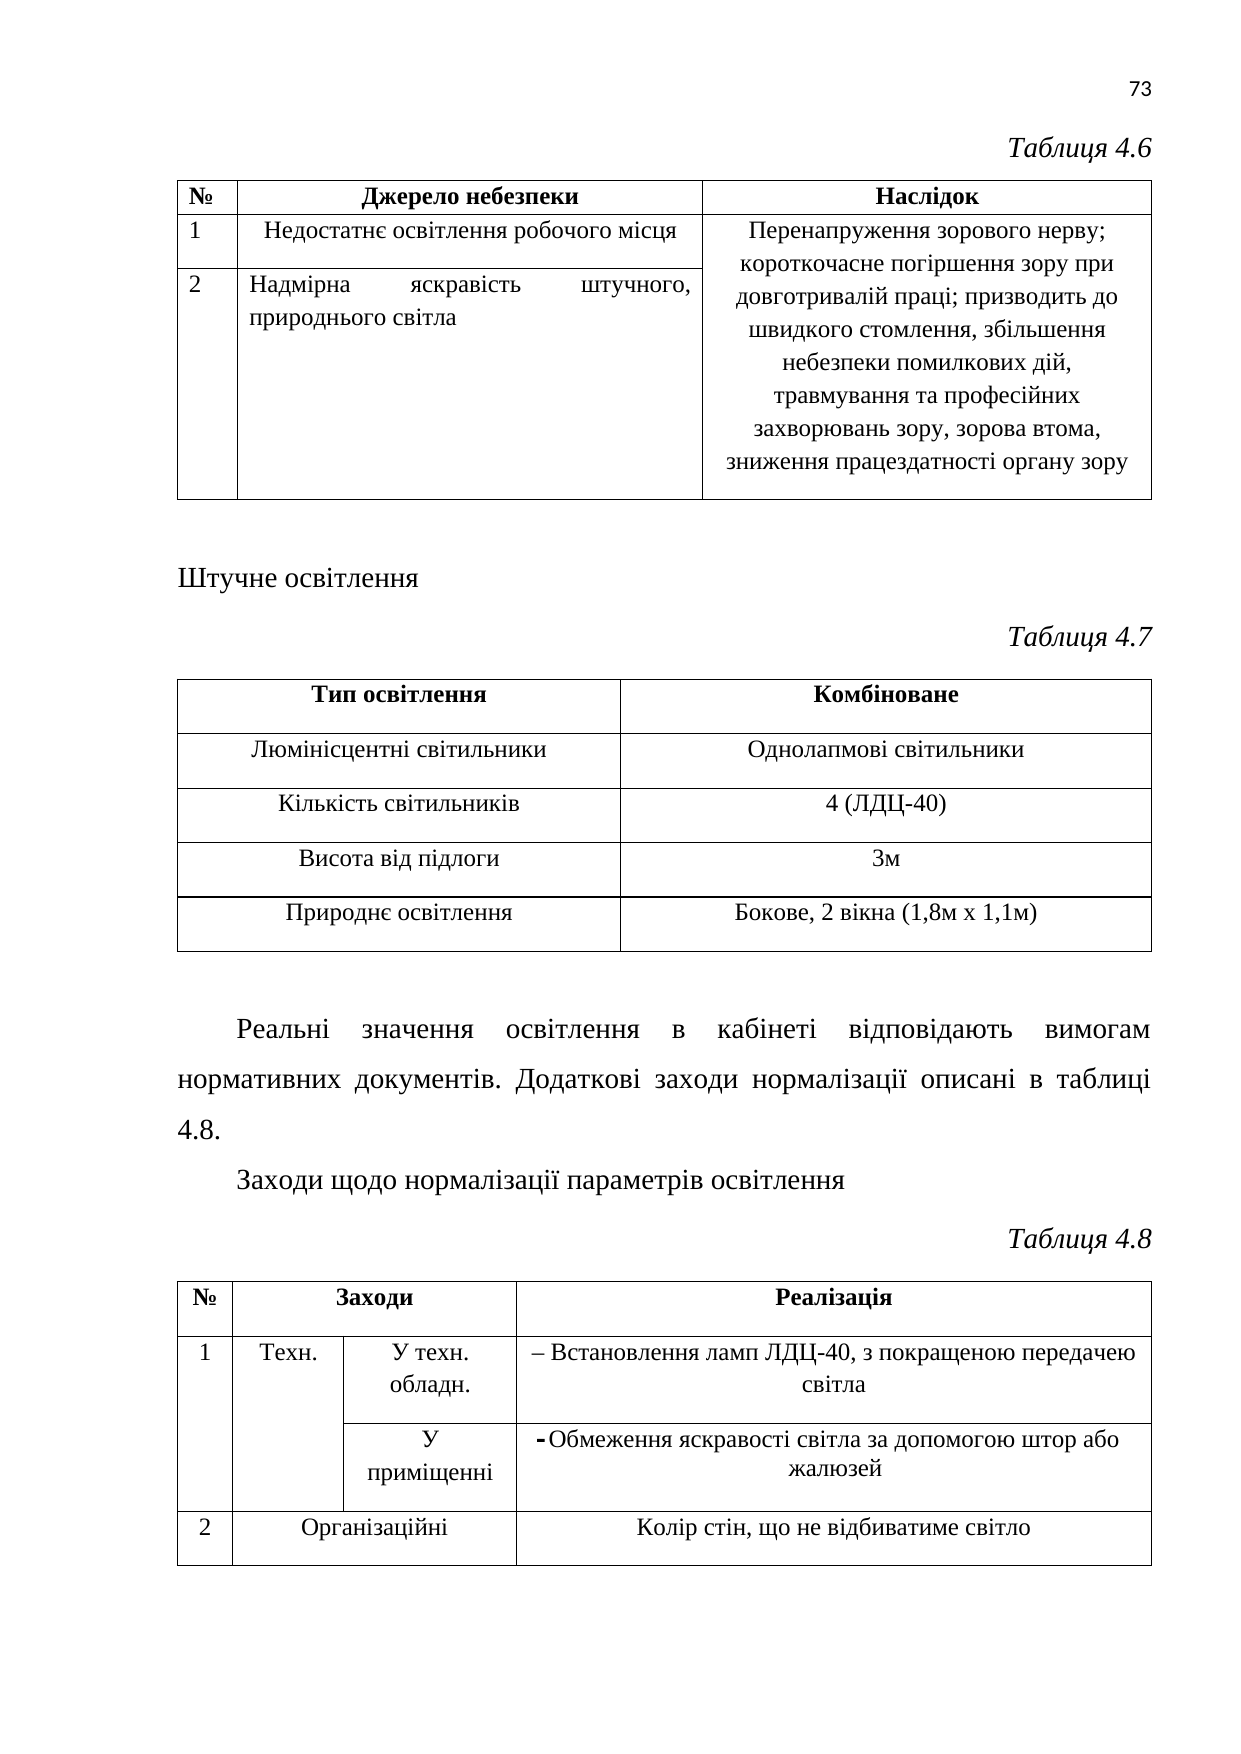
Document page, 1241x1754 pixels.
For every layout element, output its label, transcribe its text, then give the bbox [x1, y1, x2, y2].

table_cell Перенапруження зорового нерву; короткочасне погіршення зору при довготривалій праці; призводить до швидкого стомлення, збільшення небезпеки помилкових дій, травмування та професійних захворювань зору, зорова втома, зниження працездатності органу зору [703, 215, 1151, 499]
table_cell 3м [621, 843, 1151, 896]
table_cell 1 [178, 1337, 232, 1511]
table_cell 2 [178, 269, 237, 499]
table_cell Організаційні [233, 1512, 516, 1565]
table_header Наслідок [703, 181, 1151, 214]
table_cell Висота від підлоги [178, 843, 620, 896]
table_cell Природнє освітлення [178, 898, 620, 951]
table_cell – Встановлення ламп ЛДЦ-40, з покращеною передачею світла [517, 1337, 1151, 1423]
table_cell 2 [178, 1512, 232, 1565]
table_header № [178, 1282, 232, 1336]
table_cell Обмеження яскравості світла за допомогою штор або жалюзей [517, 1424, 1151, 1511]
table_header № [178, 181, 237, 214]
table_cell У техн. обладн. [344, 1337, 516, 1423]
table_cell Кількість світильників [178, 789, 620, 842]
text Таблиця 4.6 [177, 130, 1152, 163]
text Таблиця 4.8 [177, 1222, 1152, 1255]
table_cell Колір стін, що не відбиватиме світло [517, 1512, 1151, 1565]
table_header Реалізація [517, 1282, 1151, 1336]
table_header Тип освітлення [178, 680, 620, 733]
table_cell Недостатнє освітлення робочого місця [238, 215, 702, 268]
table_cell 4 (ЛДЦ-40) [621, 789, 1151, 842]
text Реальні значення освітлення в кабінеті відповідають вимогам нормативних документів. Додаткові заходи нормалізації описані в таблиці 4.8. [177, 1011, 1152, 1146]
table_cell Люмінісцентні світильники [178, 734, 620, 787]
text Заходи щодо нормалізації параметрів освітлення [177, 1162, 1152, 1196]
table_header Комбіноване [621, 680, 1151, 733]
table_cell 1 [178, 215, 237, 268]
table_cell У приміщенні [344, 1424, 516, 1511]
table_header Джерело небезпеки [238, 181, 702, 214]
table_cell Однолапмові світильники [621, 734, 1151, 787]
table_cell Техн. [233, 1337, 343, 1511]
text Штучне освітлення [177, 560, 1152, 593]
table_cell Бокове, 2 вікна (1,8м х 1,1м) [621, 898, 1151, 951]
table_cell Надмірна яскравість штучного, природнього світла [238, 269, 702, 499]
text Таблиця 4.7 [177, 619, 1152, 653]
table_header Заходи [233, 1282, 516, 1336]
